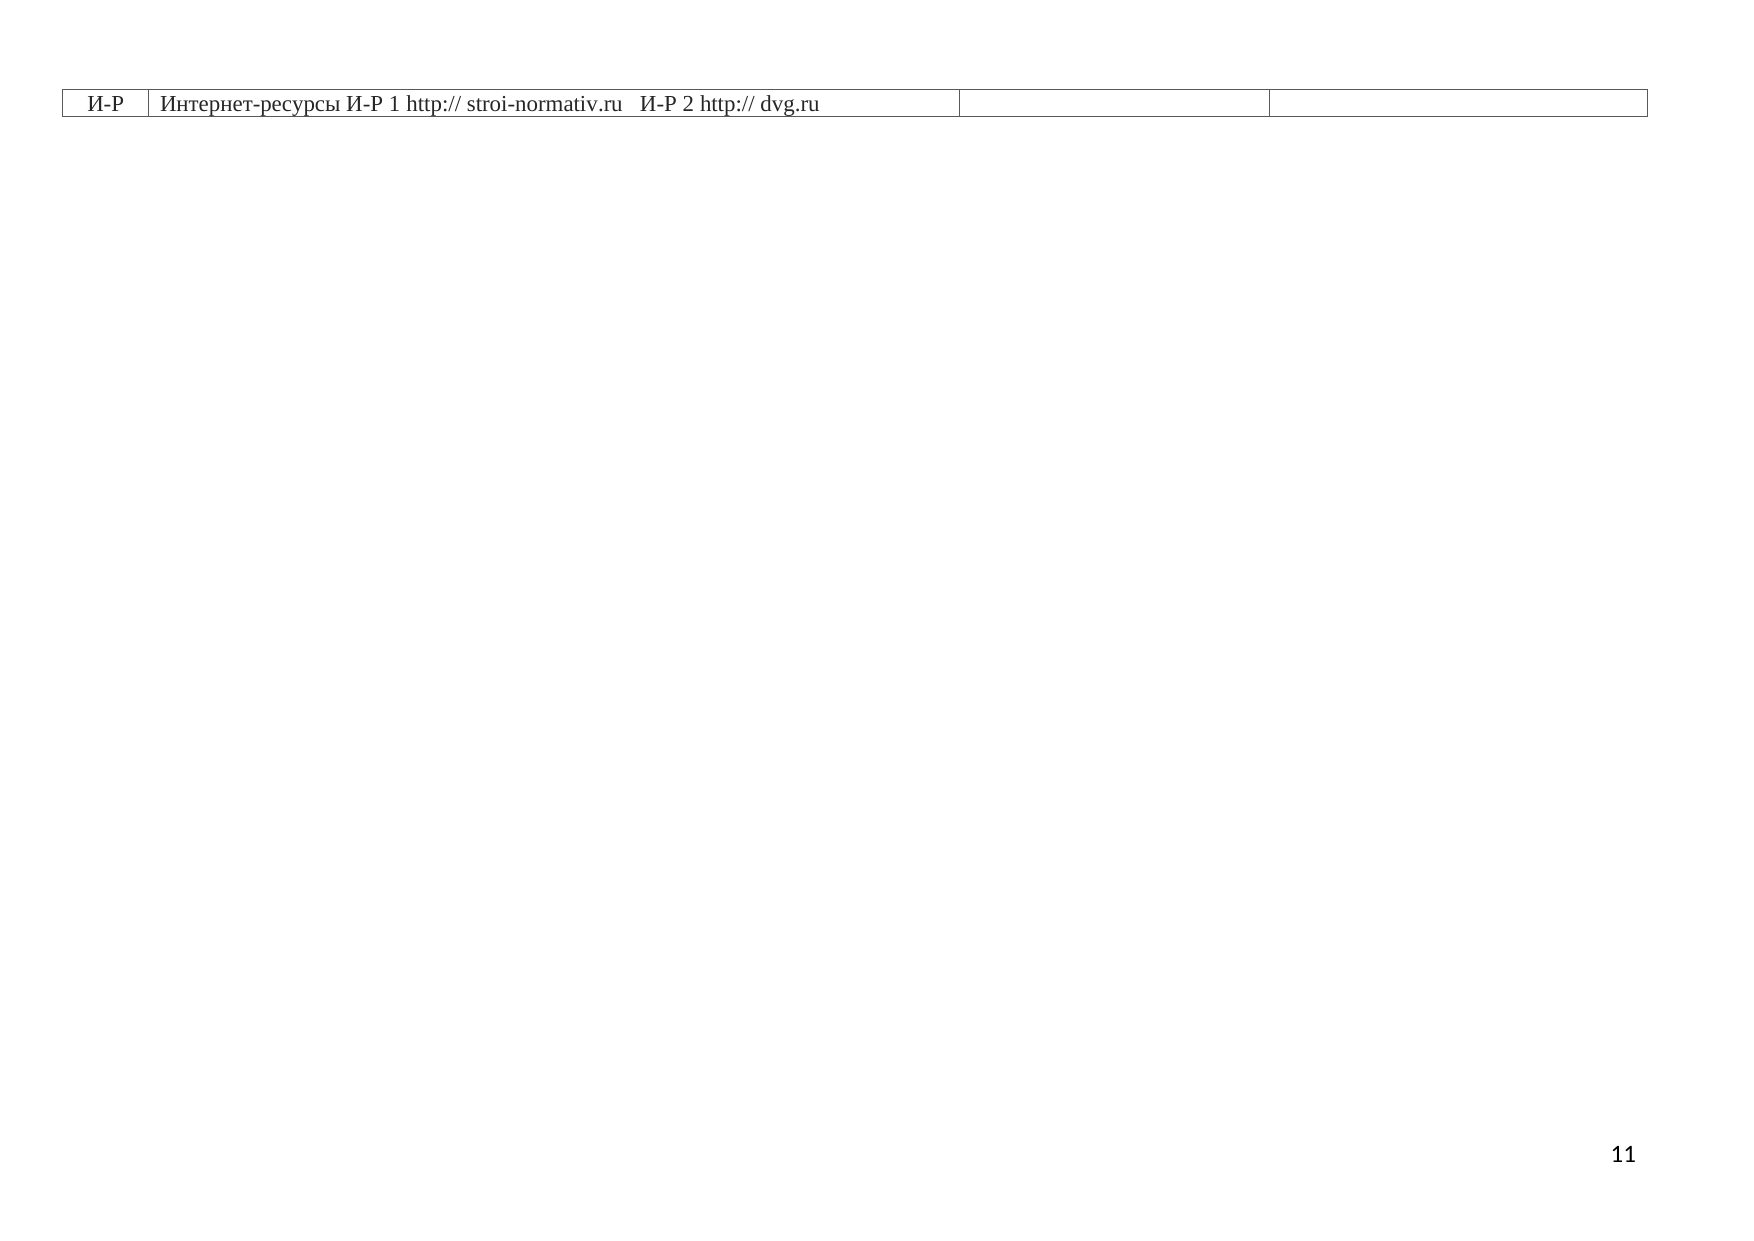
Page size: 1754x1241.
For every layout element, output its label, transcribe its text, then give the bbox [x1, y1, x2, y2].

table_cell [960, 90, 1269, 116]
table_cell [1270, 90, 1647, 116]
table_cell И-Р [63, 90, 148, 116]
table_cell Интернет-ресурсы И-Р 1 http:// stroi-normativ.ru И-Р 2 http:// dvg.ru [149, 90, 959, 116]
